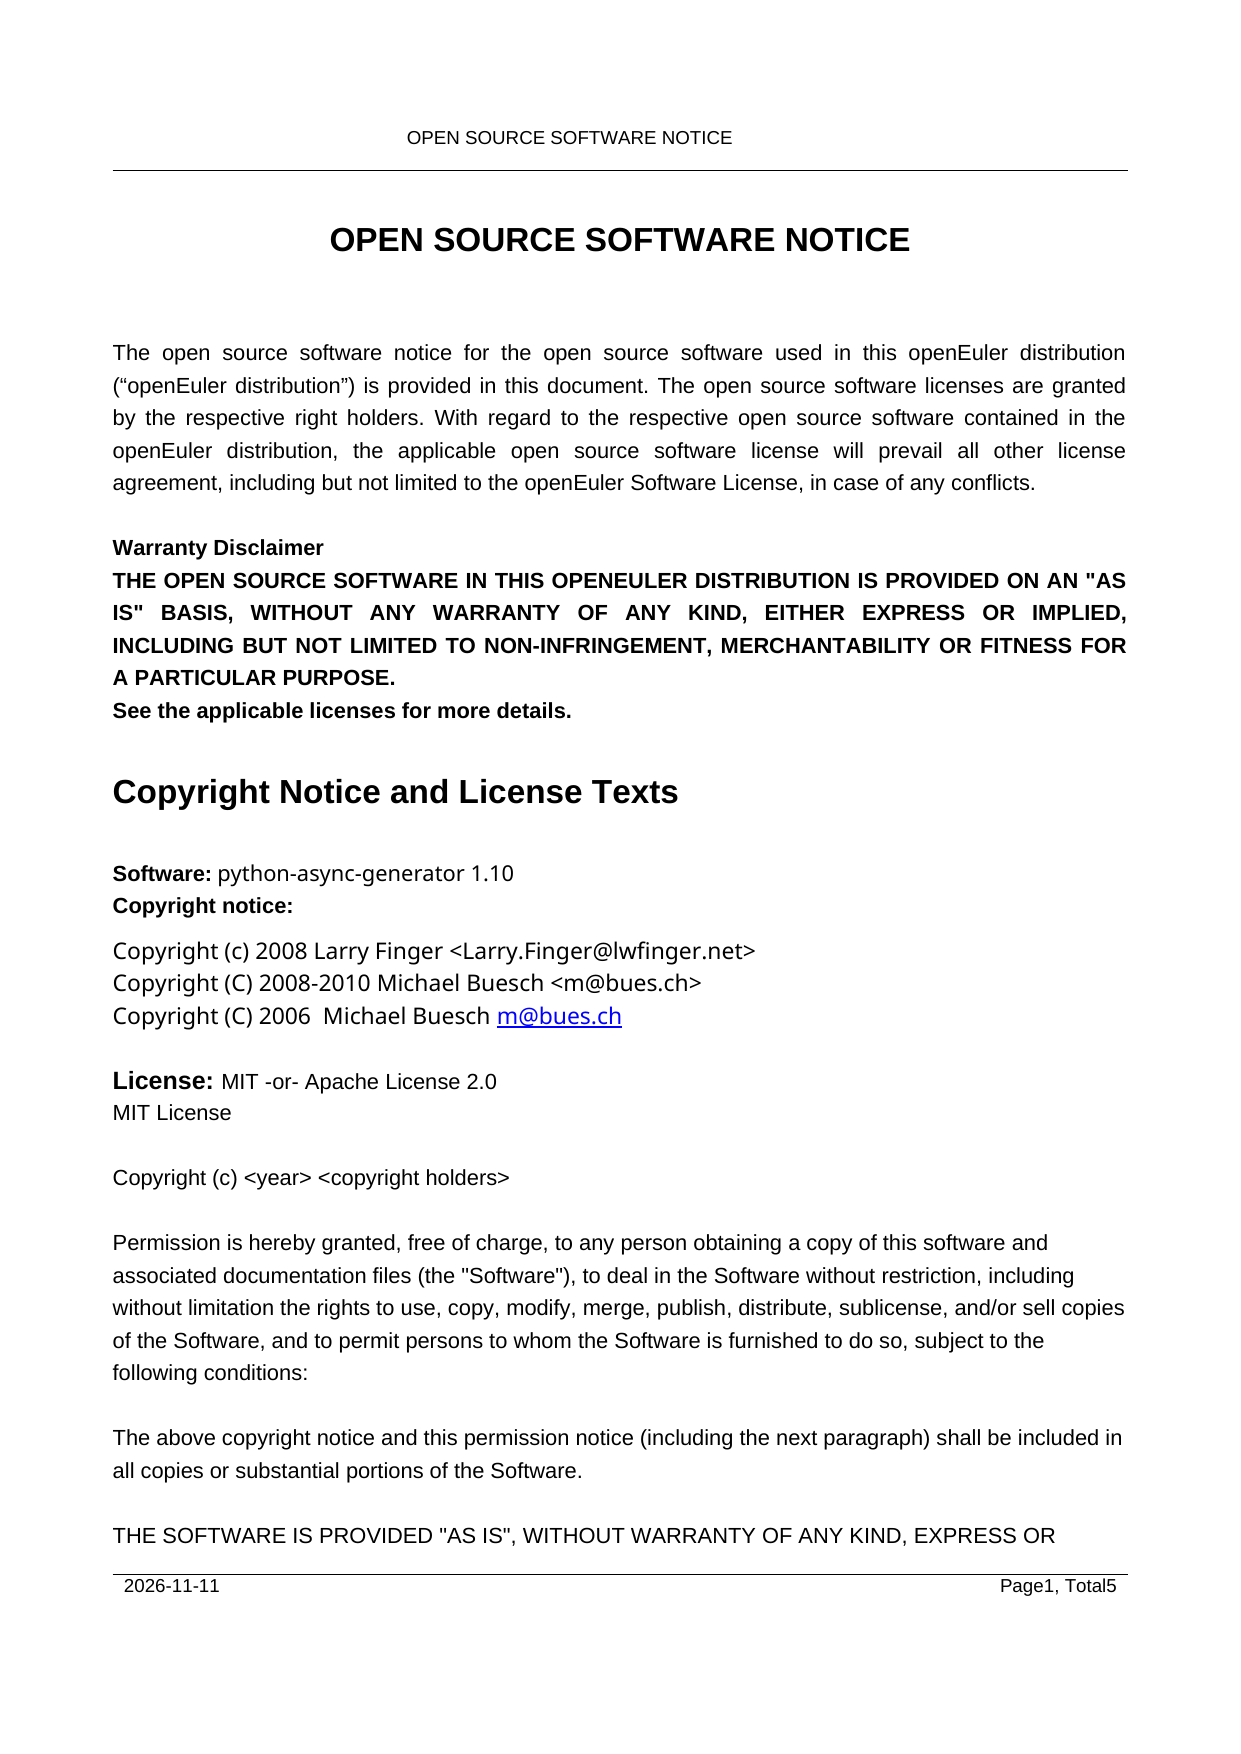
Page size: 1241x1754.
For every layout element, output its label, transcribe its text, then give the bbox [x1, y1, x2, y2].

text Copyright notice: [112, 889, 1128, 921]
text Copyright (C) 2008-2010 Michael Buesch <m@bues.ch> [112, 966, 1128, 999]
text OPEN SOURCE SOFTWARE NOTICE [112, 206, 1128, 271]
text Copyright Notice and License Texts [112, 759, 1128, 824]
text License: MIT -or- Apache License 2.0 [112, 1064, 1128, 1096]
text Warranty Disclaimer [112, 531, 1128, 564]
text Copyright (c) 2008 Larry Finger <Larry.Finger@lwfinger.net> [112, 934, 1128, 966]
text The open source software notice for the open source software used in this openEuler distribution (“openEuler distribution”) is provided in this document. The open source software licenses are granted by the respective right holders. With regard to the respective open source software contained in the openEuler distribution, the applicable open source software license will prevail all other license agreement, including but not limited to the openEuler Software License, in case of any conflicts. [112, 336, 1128, 499]
text Copyright (C) 2006 Michael Buesch m@bues.ch [112, 999, 1128, 1031]
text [112, 1096, 1128, 1551]
title Software: python-async-generator 1.10 [112, 856, 1128, 889]
text THE OPEN SOURCE SOFTWARE IN THIS OPENEULER DISTRIBUTION IS PROVIDED ON AN "AS IS" BASIS, WITHOUT ANY WARRANTY OF ANY KIND, EITHER EXPRESS OR IMPLIED, INCLUDING BUT NOT LIMITED TO NON-INFRINGEMENT, MERCHANTABILITY OR FITNESS FOR A PARTICULAR PURPOSE. See the applicable licenses for more details. [112, 564, 1128, 726]
